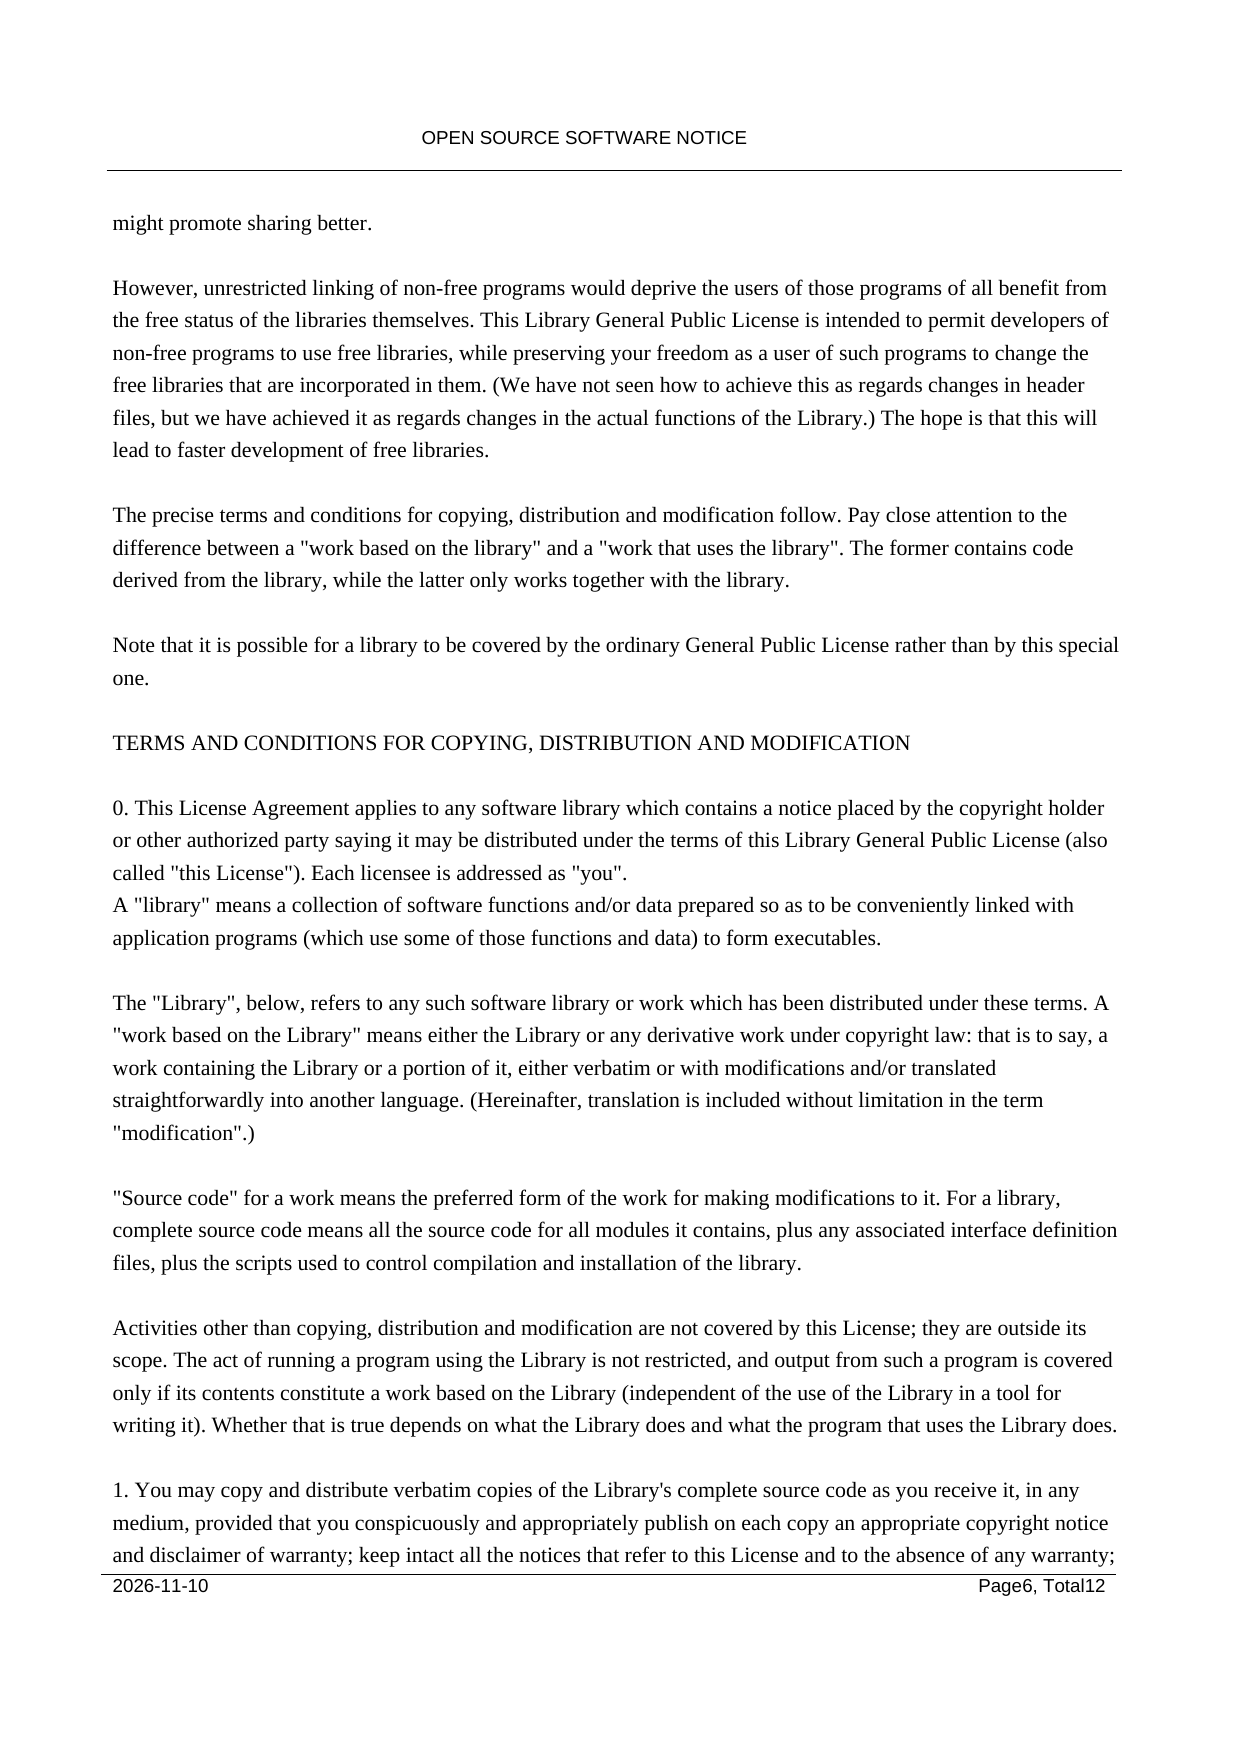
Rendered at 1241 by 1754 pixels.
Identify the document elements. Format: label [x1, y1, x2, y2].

text [112, 206, 1128, 1571]
